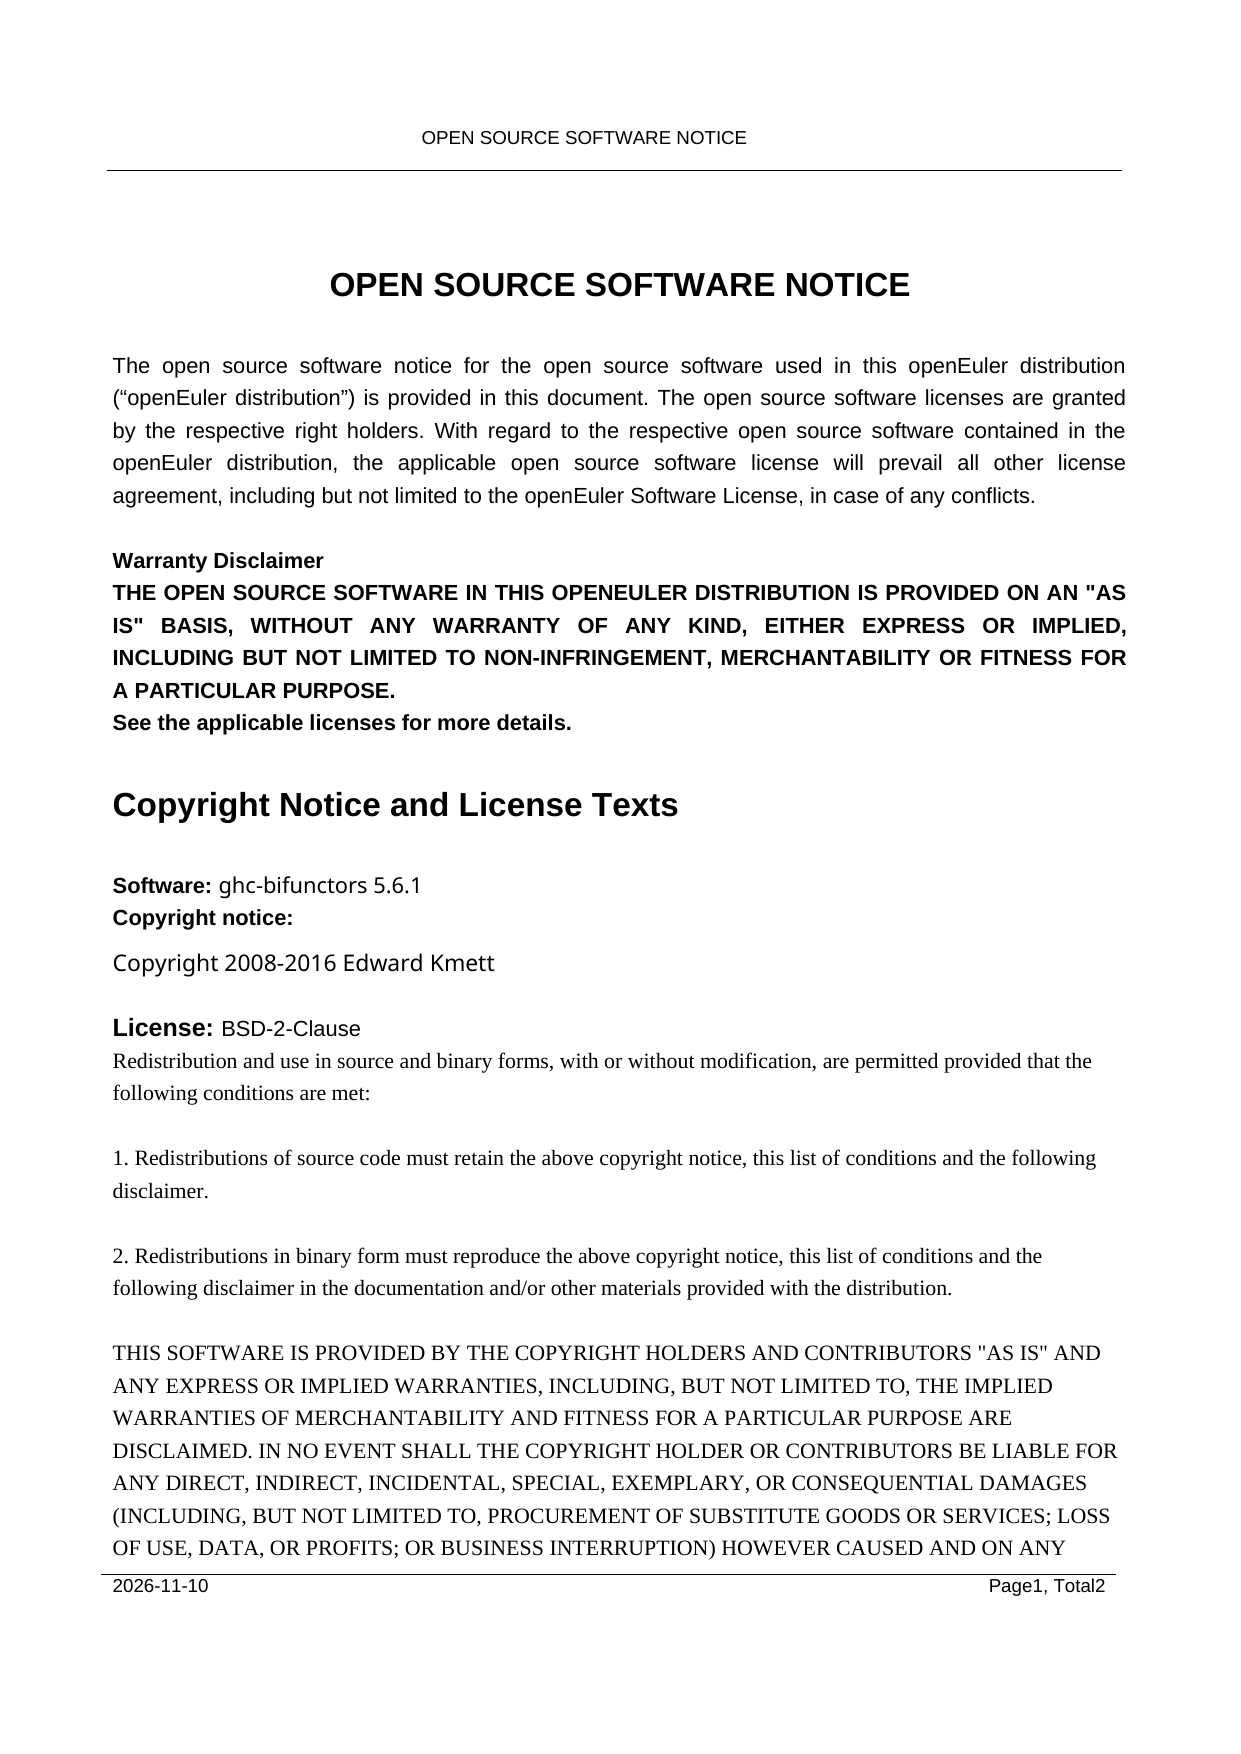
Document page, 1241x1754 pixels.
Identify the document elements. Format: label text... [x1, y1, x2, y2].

text Warranty Disclaimer [112, 544, 1128, 576]
text THE OPEN SOURCE SOFTWARE IN THIS OPENEULER DISTRIBUTION IS PROVIDED ON AN "AS IS" BASIS, WITHOUT ANY WARRANTY OF ANY KIND, EITHER EXPRESS OR IMPLIED, INCLUDING BUT NOT LIMITED TO NON-INFRINGEMENT, MERCHANTABILITY OR FITNESS FOR A PARTICULAR PURPOSE. See the applicable licenses for more details. [112, 576, 1128, 739]
text License: BSD-2-Clause [112, 1012, 1128, 1044]
text Copyright 2008-2016 Edward Kmett [112, 947, 1128, 1012]
text OPEN SOURCE SOFTWARE NOTICE [112, 251, 1128, 316]
title Software: ghc-bifunctors 5.6.1 [112, 869, 1128, 901]
text Copyright notice: [112, 901, 1128, 934]
text The open source software notice for the open source software used in this openEuler distribution (“openEuler distribution”) is provided in this document. The open source software licenses are granted by the respective right holders. With regard to the respective open source software contained in the openEuler distribution, the applicable open source software license will prevail all other license agreement, including but not limited to the openEuler Software License, in case of any conflicts. [112, 349, 1128, 511]
text Copyright Notice and License Texts [112, 771, 1128, 836]
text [112, 1044, 1128, 1564]
